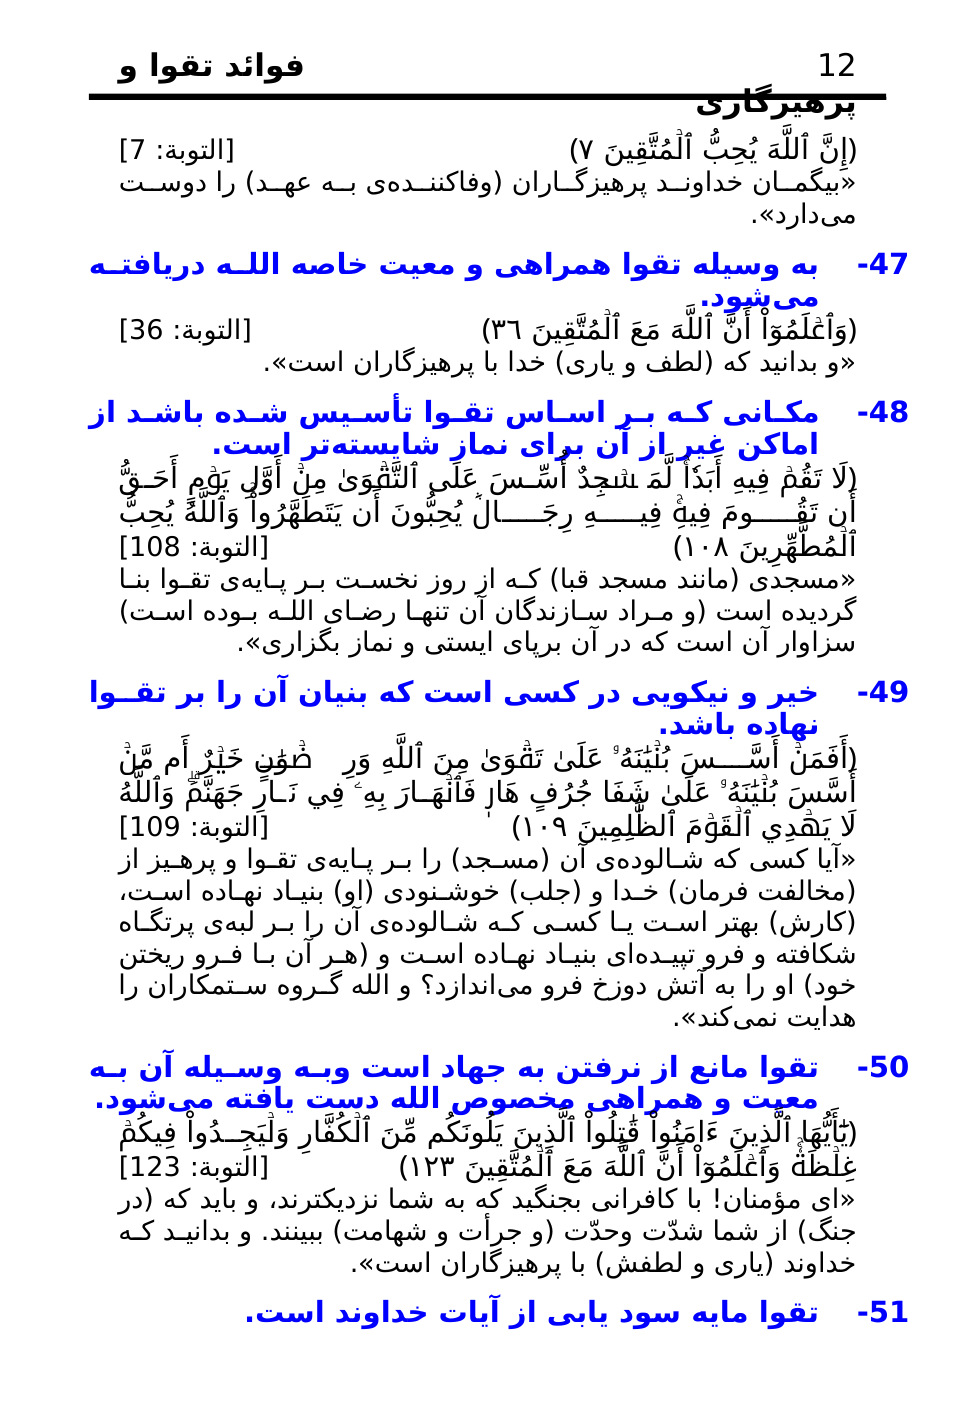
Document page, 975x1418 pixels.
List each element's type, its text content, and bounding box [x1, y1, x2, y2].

text ﴿أَفَمَنۡ أَسَّسَ بُنۡيَٰنَهُۥ عَلَىٰ تَقۡوَىٰ مِنَ ٱللَّهِ وَرِضۡوَٰنٍ خَيۡرٌ أَم مَّنۡ أَسَّسَ بُنۡيَٰنَهُۥ عَلَىٰ شَفَا جُرُفٍ هَارٖ فَٱنۡهَارَ بِهِۦ فِي نَارِ جَهَنَّمَۗ وَٱللَّهُ لَا يَهۡدِي ٱلۡقَوۡمَ ٱلظَّٰلِمِينَ ١٠٩﴾ [التوبة: 109] [118, 741, 857, 843]
text ﴿لَا تَقُمۡ فِيهِ أَبَدٗاۚ لَّمَسۡجِدٌ أُسِّسَ عَلَى ٱلتَّقۡوَىٰ مِنۡ أَوَّلِ يَوۡمٍ أَحَقُّ أَن تَقُومَ فِيهِۚ فِيهِ رِجَالٞ يُحِبُّونَ أَن يَتَطَهَّرُواْۚ وَٱللَّهُ يُحِبُّ ٱلۡمُطَّهِّرِينَ ١٠٨﴾ [التوبة: 108] [118, 462, 857, 563]
list مکانی که بر اساس تقوا تأسیس شده باشد از اماکن غیر از آن برای نماز شایسته‌تر است. [89, 397, 857, 462]
list تقوا مانع از نرفتن به جهاد است وبه وسیله آن به معیت و همراهی مخصوص الله دست یافته می‌شود. [89, 1051, 857, 1116]
text «آیا کسی که شالوده‌ی آن (مسجد) را بر پایه‌ی تقوا و پرهیز از (مخالفت فرمان) خدا و (جلب) خوشنودی (او) بنیاد نهاده است، (کارش) بهتر است یا کسی که شالوده‌ی آن را بر لبه‌ی پرتگاه شکافته و فرو تپیده‌ای بنیاد نهاده است و (هر آن با فرو ریختن خود) او را به آتش دوزخ فرو می‌اندازد؟ و الله گروه ستمکاران را هدایت نمی‌کند». [118, 843, 857, 1033]
text ﴿يَٰٓأَيُّهَا ٱلَّذِينَ ءَامَنُواْ قَٰتِلُواْ ٱلَّذِينَ يَلُونَكُم مِّنَ ٱلۡكُفَّارِ وَلۡيَجِدُواْ فِيكُمۡ غِلۡظَةٗۚ وَٱعۡلَمُوٓاْ أَنَّ ٱللَّهَ مَعَ ٱلۡمُتَّقِينَ ١٢٣﴾ [التوبة: 123] [118, 1116, 857, 1184]
text «و بدانید که (لطف و یاری) خدا با پرهیزگاران است». [118, 347, 857, 378]
text «مسجدی (مانند مسجد قبا) که از روز نخست بر پایه‌ی تقوا بنا گردیده است (و مراد سازندگان آن تنها رضای الله بوده است) سزاوار آن است که در آن برپای ایستی و نماز بگزاری». [118, 563, 857, 658]
list تقوا مایه سود یابی از آیات خداوند است. [89, 1297, 857, 1329]
text «ای مؤمنان! با کافرانی بجنگید که به شما نزدیکترند، و باید که (در جنگ) از شما شدّت وحدّت (و جرأت و شهامت) ببینند. و بدانید که خداوند (یاری و لطفش) با پرهیزگاران است». [118, 1184, 857, 1278]
list خیر و نیکویی در کسی است که بنیان آن را بر تقوا نهاده باشد. [89, 677, 857, 741]
text «بیگمان خداوند پرهیزگاران (وفاکننده‌ی به عهد) را دوست می‌دارد». [118, 166, 857, 229]
list به وسیله تقوا همراهی و معیت خاصه الله دریافته می‌شود. [89, 248, 857, 313]
text ﴿وَٱعۡلَمُوٓاْ أَنَّ ٱللَّهَ مَعَ ٱلۡمُتَّقِينَ ٣٦﴾ [التوبة: 36] [118, 313, 857, 347]
text ﴿إِنَّ ٱللَّهَ يُحِبُّ ٱلۡمُتَّقِينَ ٧﴾ [التوبة: 7] [118, 132, 857, 166]
